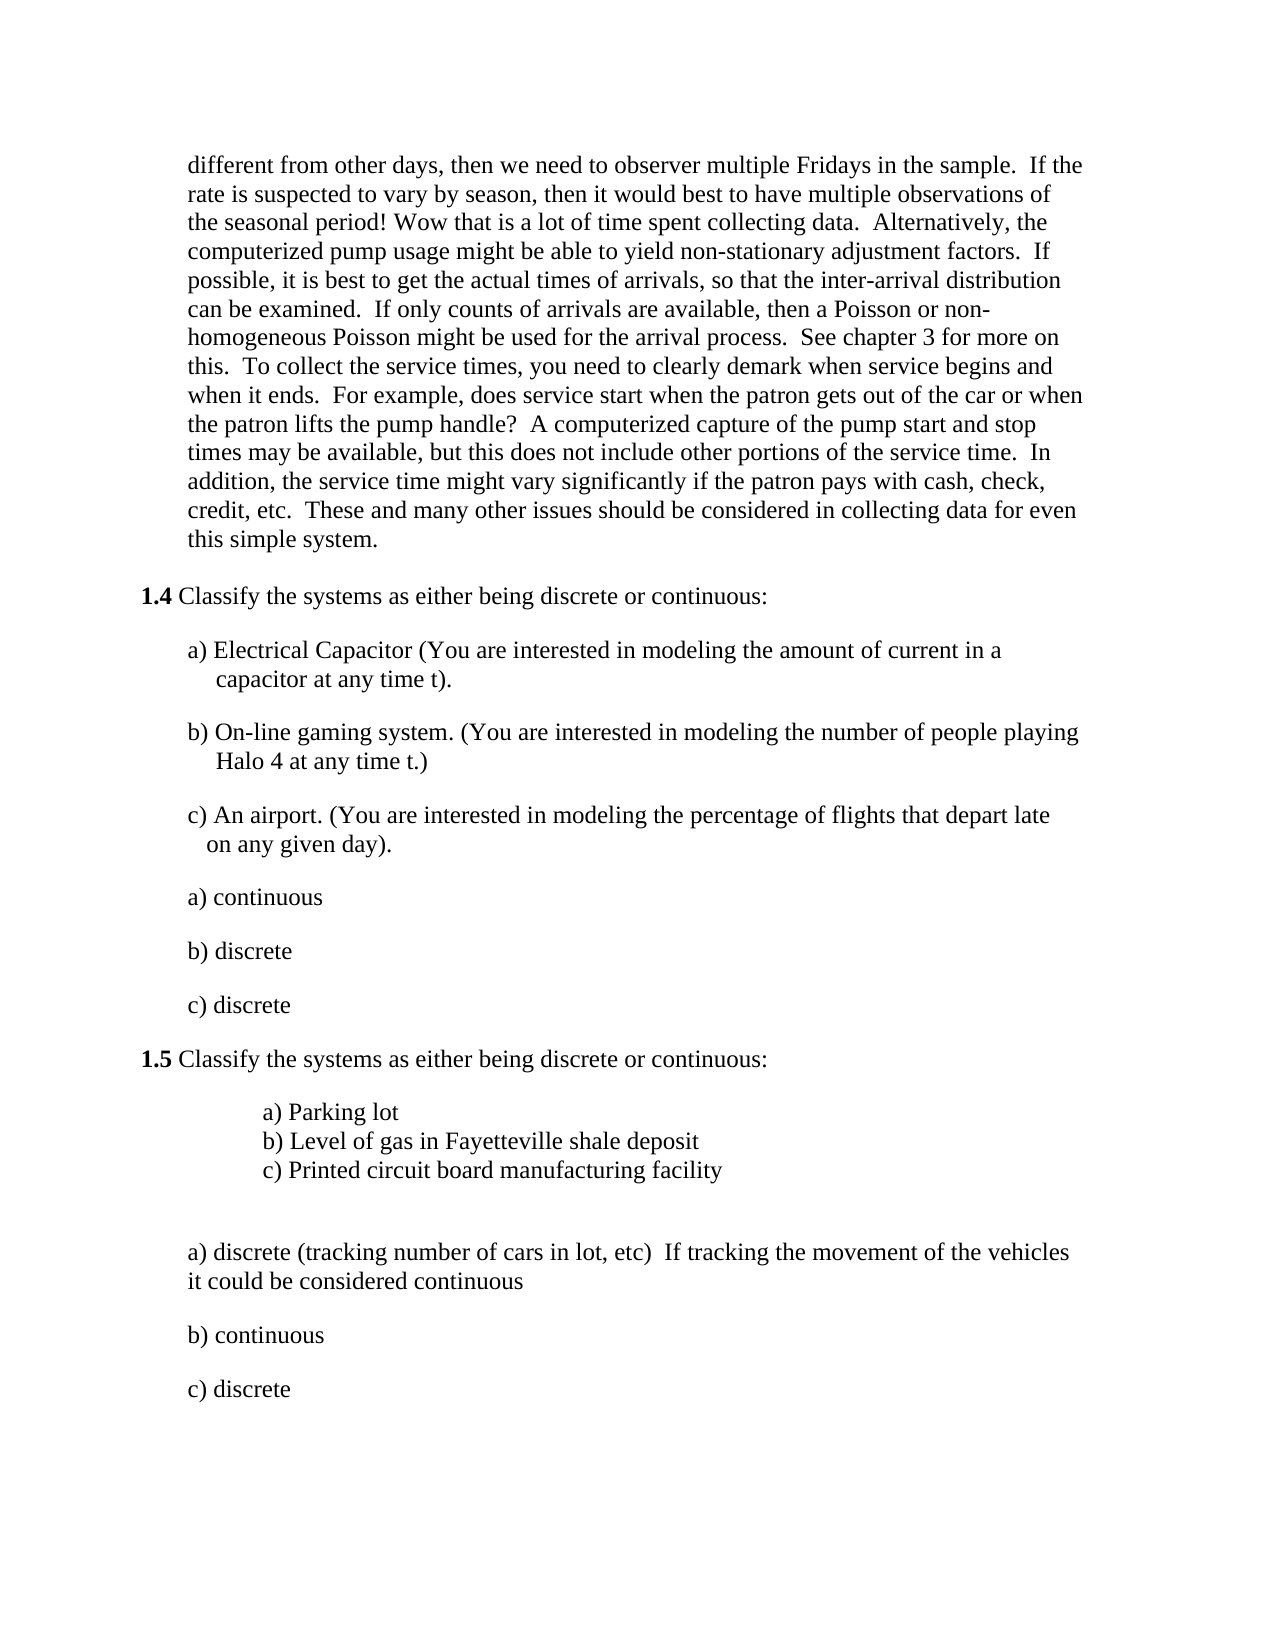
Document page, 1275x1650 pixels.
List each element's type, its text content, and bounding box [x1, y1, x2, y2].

text c) discrete [187, 1374, 1087, 1402]
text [187, 150, 1087, 552]
text c) discrete [187, 990, 1087, 1019]
text b) discrete [187, 936, 1087, 965]
text b) On-line gaming system. (You are interested in modeling the number of people playing Halo 4 at any time t.) [187, 717, 1087, 775]
text 1.5 Classify the systems as either being discrete or continuous: [141, 1044, 1087, 1072]
text c) An airport. (You are interested in modeling the percentage of flights that depart late on any given day). [187, 800, 1087, 857]
text b) continuous [187, 1320, 1087, 1349]
text a) discrete (tracking number of cars in lot, etc) If tracking the movement of the vehicles it could be considered continuous [187, 1237, 1087, 1295]
text b) Level of gas in Fayetteville shale deposit [187, 1126, 1087, 1155]
text 1.4 Classify the systems as either being discrete or continuous: [141, 581, 1087, 610]
text a) Electrical Capacitor (You are interested in modeling the amount of current in a capacitor at any time t). [187, 635, 1087, 692]
text a) Parking lot [187, 1097, 1087, 1126]
text a) continuous [187, 882, 1087, 911]
text c) Printed circuit board manufacturing facility [187, 1155, 1087, 1184]
